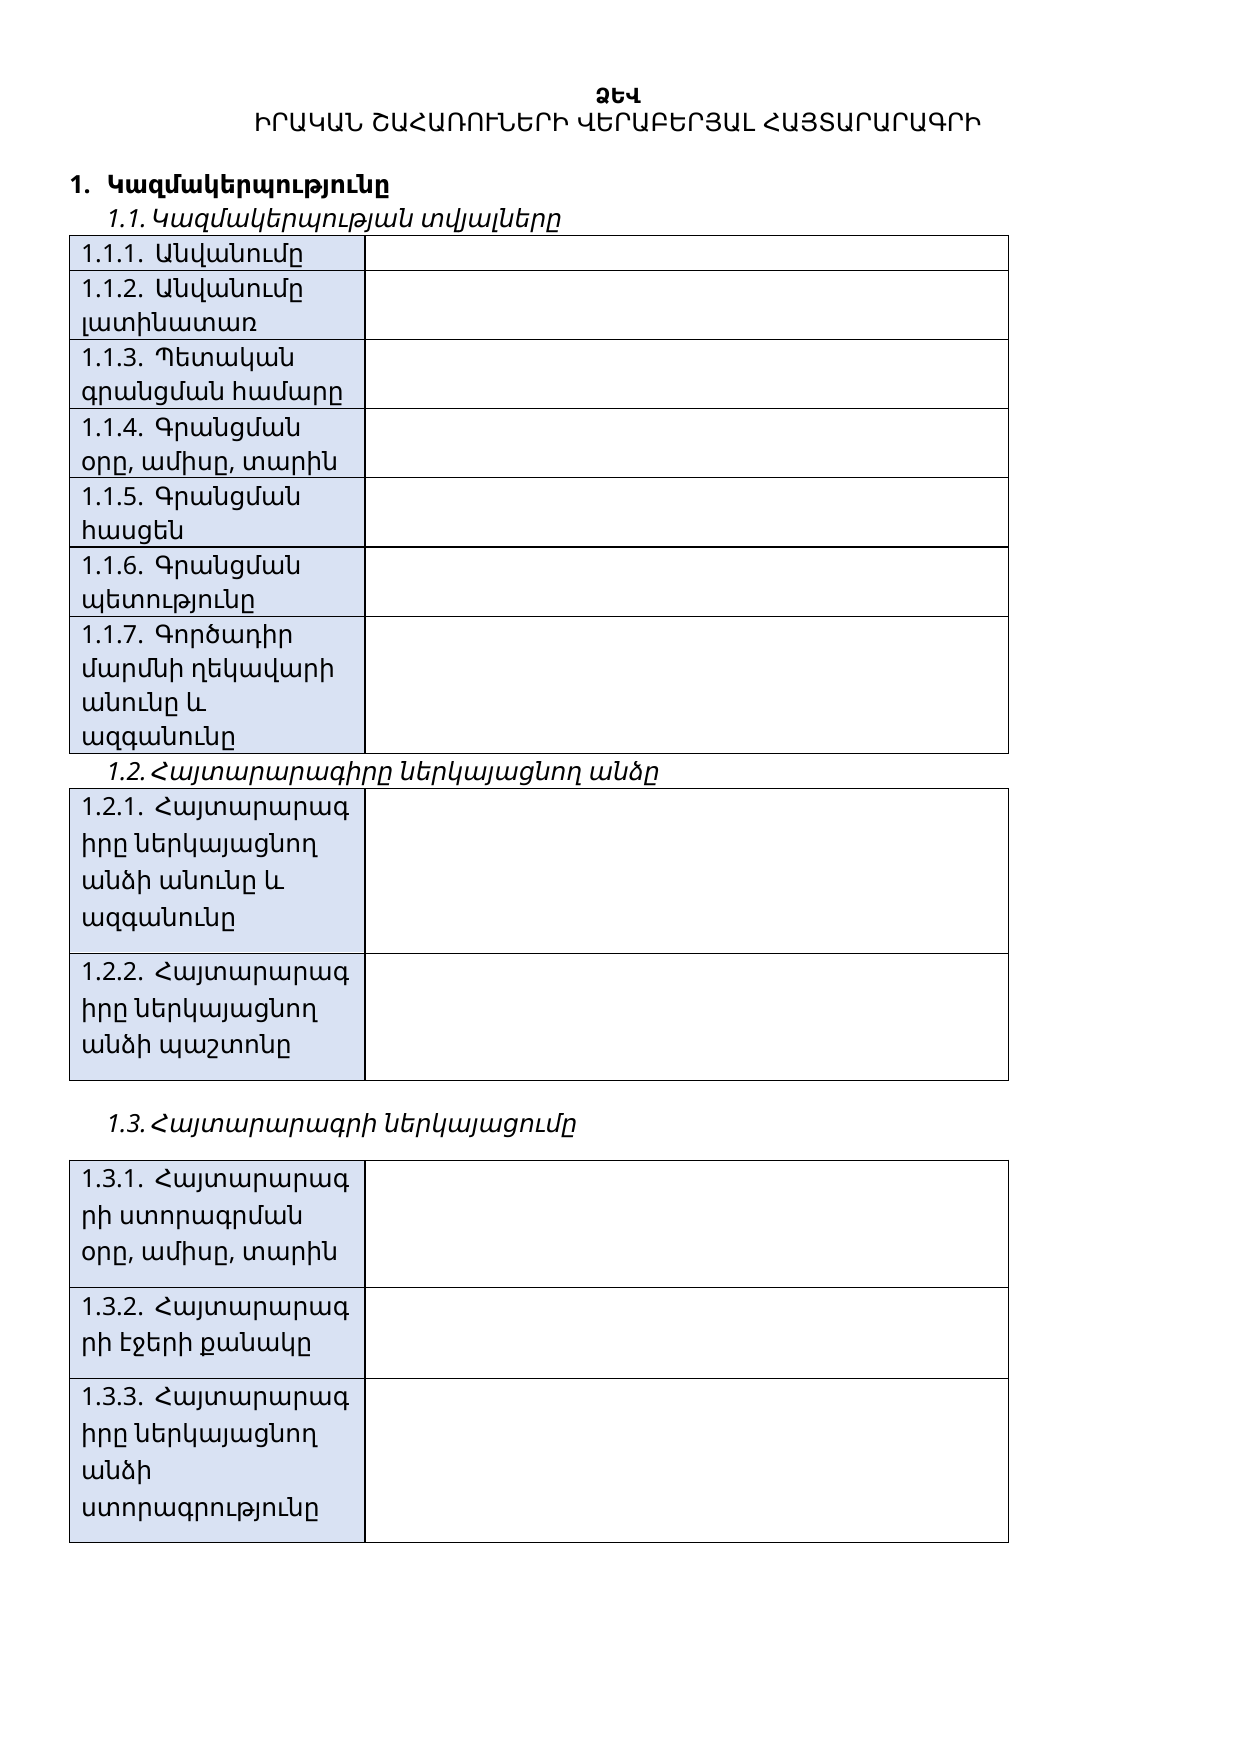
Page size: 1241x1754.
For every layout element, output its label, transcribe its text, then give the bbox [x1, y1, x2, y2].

list Կազմակերպության տվյալները [106, 201, 1167, 235]
table_cell [366, 954, 1008, 1080]
table_cell Գրանցման հասցեն [70, 478, 364, 546]
table_header Անվանումը [70, 236, 364, 270]
list Կազմակերպությունը [69, 167, 1167, 201]
table_header [366, 789, 1008, 952]
table_cell [366, 617, 1008, 753]
table_cell [366, 478, 1008, 546]
table_cell Գործադիր մարմնի ղեկավարի անունը և ազգանունը [70, 617, 364, 753]
table_cell [366, 340, 1008, 408]
table_header [366, 236, 1008, 270]
table_cell Անվանումը լատինատառ [70, 271, 364, 339]
table_cell Հայտարարագիրը ներկայացնող անձի պաշտոնը [70, 954, 364, 1080]
table_cell [366, 1379, 1008, 1542]
list Հայտարարագրի ներկայացումը [106, 1106, 1167, 1140]
table_cell [366, 548, 1008, 616]
list Հայտարարագիրը ներկայացնող անձը [106, 754, 1167, 788]
table_header [366, 1161, 1008, 1287]
table_cell Գրանցման պետությունը [70, 548, 364, 616]
table_cell [366, 271, 1008, 339]
table_cell Պետական գրանցման համարը [70, 340, 364, 408]
table_header Հայտարարագիրը ներկայացնող անձի անունը և ազգանունը [70, 789, 364, 952]
text ՁԵՎ [69, 84, 1167, 108]
table_cell [366, 1288, 1008, 1378]
table_cell Հայտարարագրի էջերի քանակը [70, 1288, 364, 1378]
table_header Հայտարարագրի ստորագրման օրը, ամիսը, տարին [70, 1161, 364, 1287]
text ԻՐԱԿԱՆ ՇԱՀԱՌՈՒՆԵՐԻ ՎԵՐԱԲԵՐՅԱԼ ՀԱՅՏԱՐԱՐԱԳՐԻ [69, 108, 1167, 137]
table_cell [366, 409, 1008, 477]
table_cell Հայտարարագիրը ներկայացնող անձի ստորագրությունը [70, 1379, 364, 1542]
table_cell Գրանցման օրը, ամիսը, տարին [70, 409, 364, 477]
